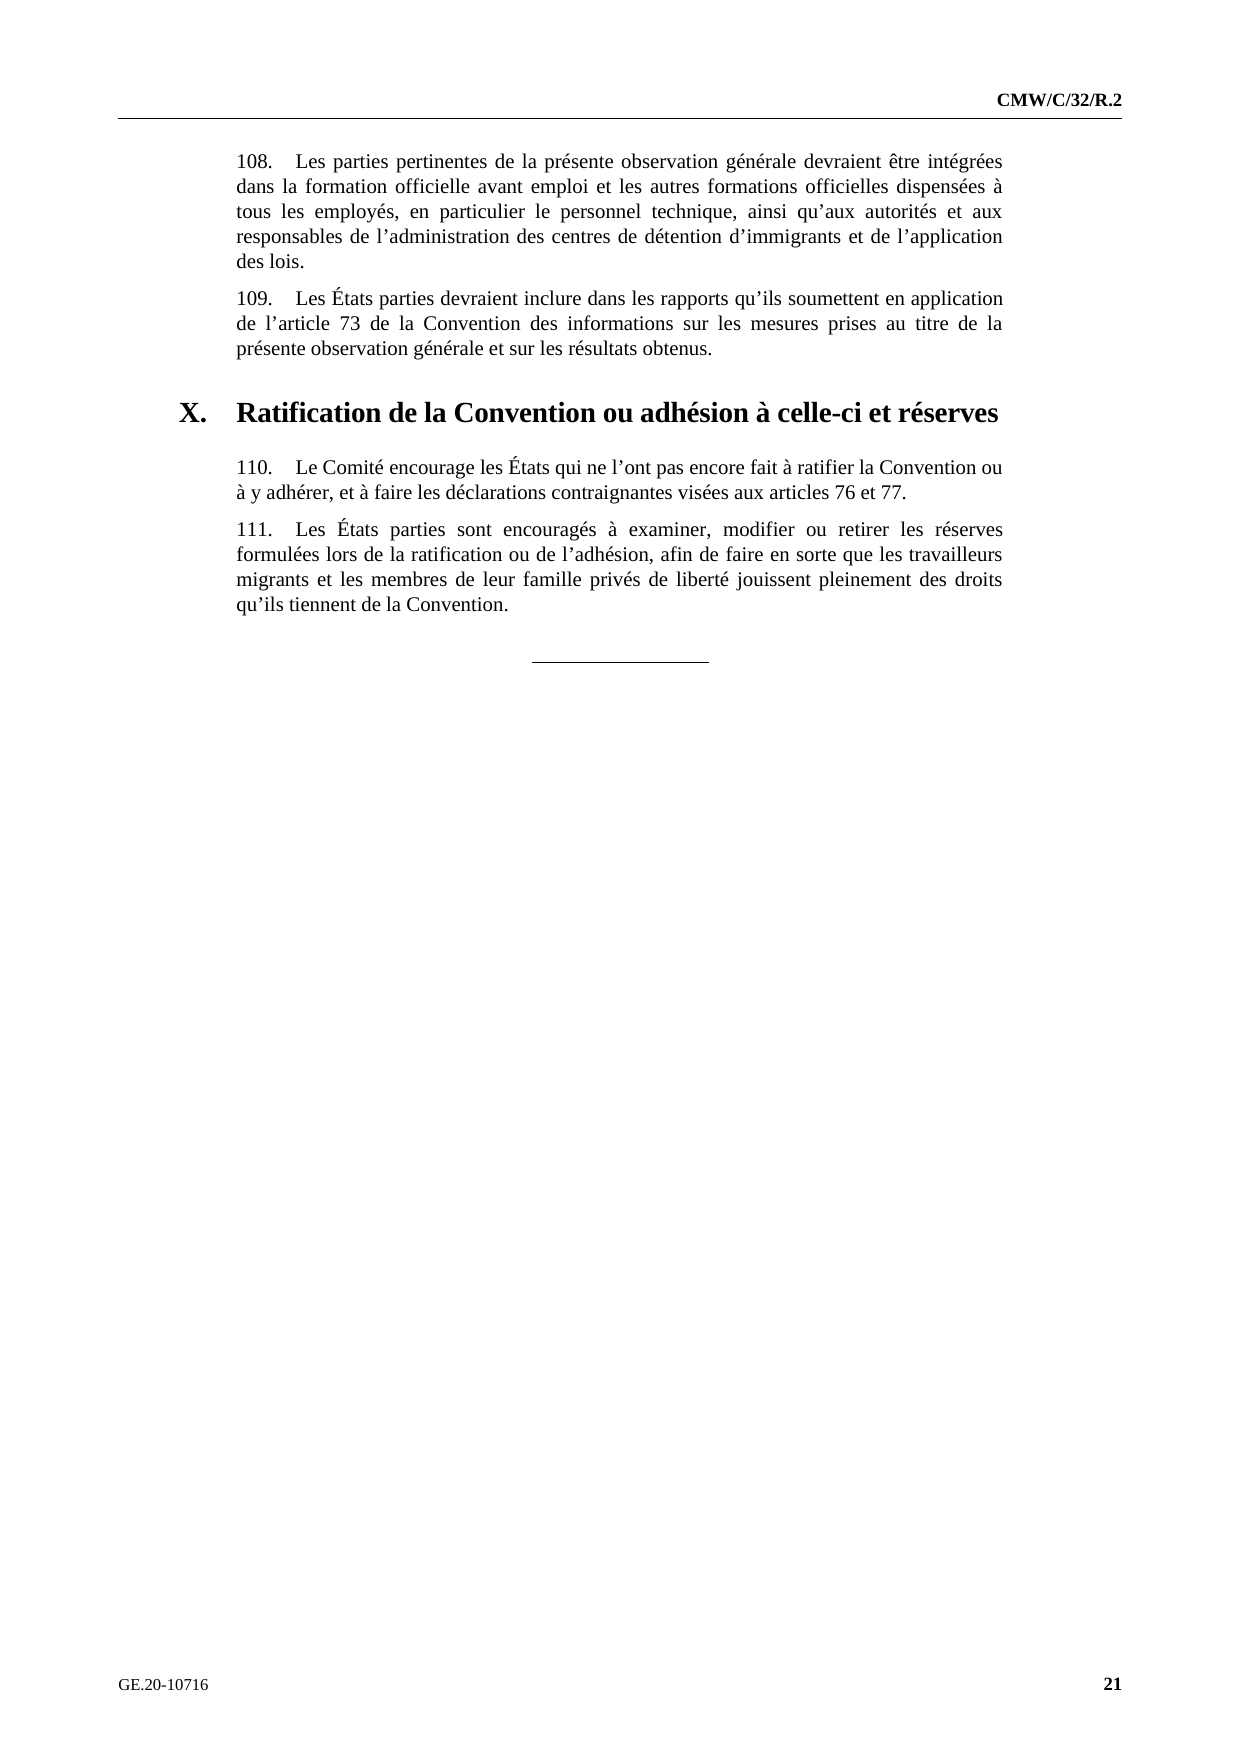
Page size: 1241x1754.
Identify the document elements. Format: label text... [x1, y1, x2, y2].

text 111. Les États parties sont encouragés à examiner, modifier ou retirer les réserves formulées lors de la ratification ou de l’adhésion, afin de faire en sorte que les travailleurs migrants et les membres de leur famille privés de liberté jouissent pleinement des droits qu’ils tiennent de la Convention. [236, 516, 1004, 616]
text 110. Le Comité encourage les États qui ne l’ont pas encore fait à ratifier la Convention ou à y adhérer, et à faire les déclarations contraignantes visées aux articles 76 et 77. [236, 454, 1004, 504]
text 109. Les États parties devraient inclure dans les rapports qu’ils soumettent en application de l’article 73 de la Convention des informations sur les mesures prises au titre de la présente observation générale et sur les résultats obtenus. [236, 285, 1004, 360]
text 108. Les parties pertinentes de la présente observation générale devraient être intégrées dans la formation officielle avant emploi et les autres formations officielles dispensées à tous les employés, en particulier le personnel technique, ainsi qu’aux autorités et aux responsables de l’administration des centres de détention d’immigrants et de l’application des lois. [236, 148, 1004, 273]
text X. Ratification de la Convention ou adhésion à celle-ci et réserves [118, 398, 1004, 429]
